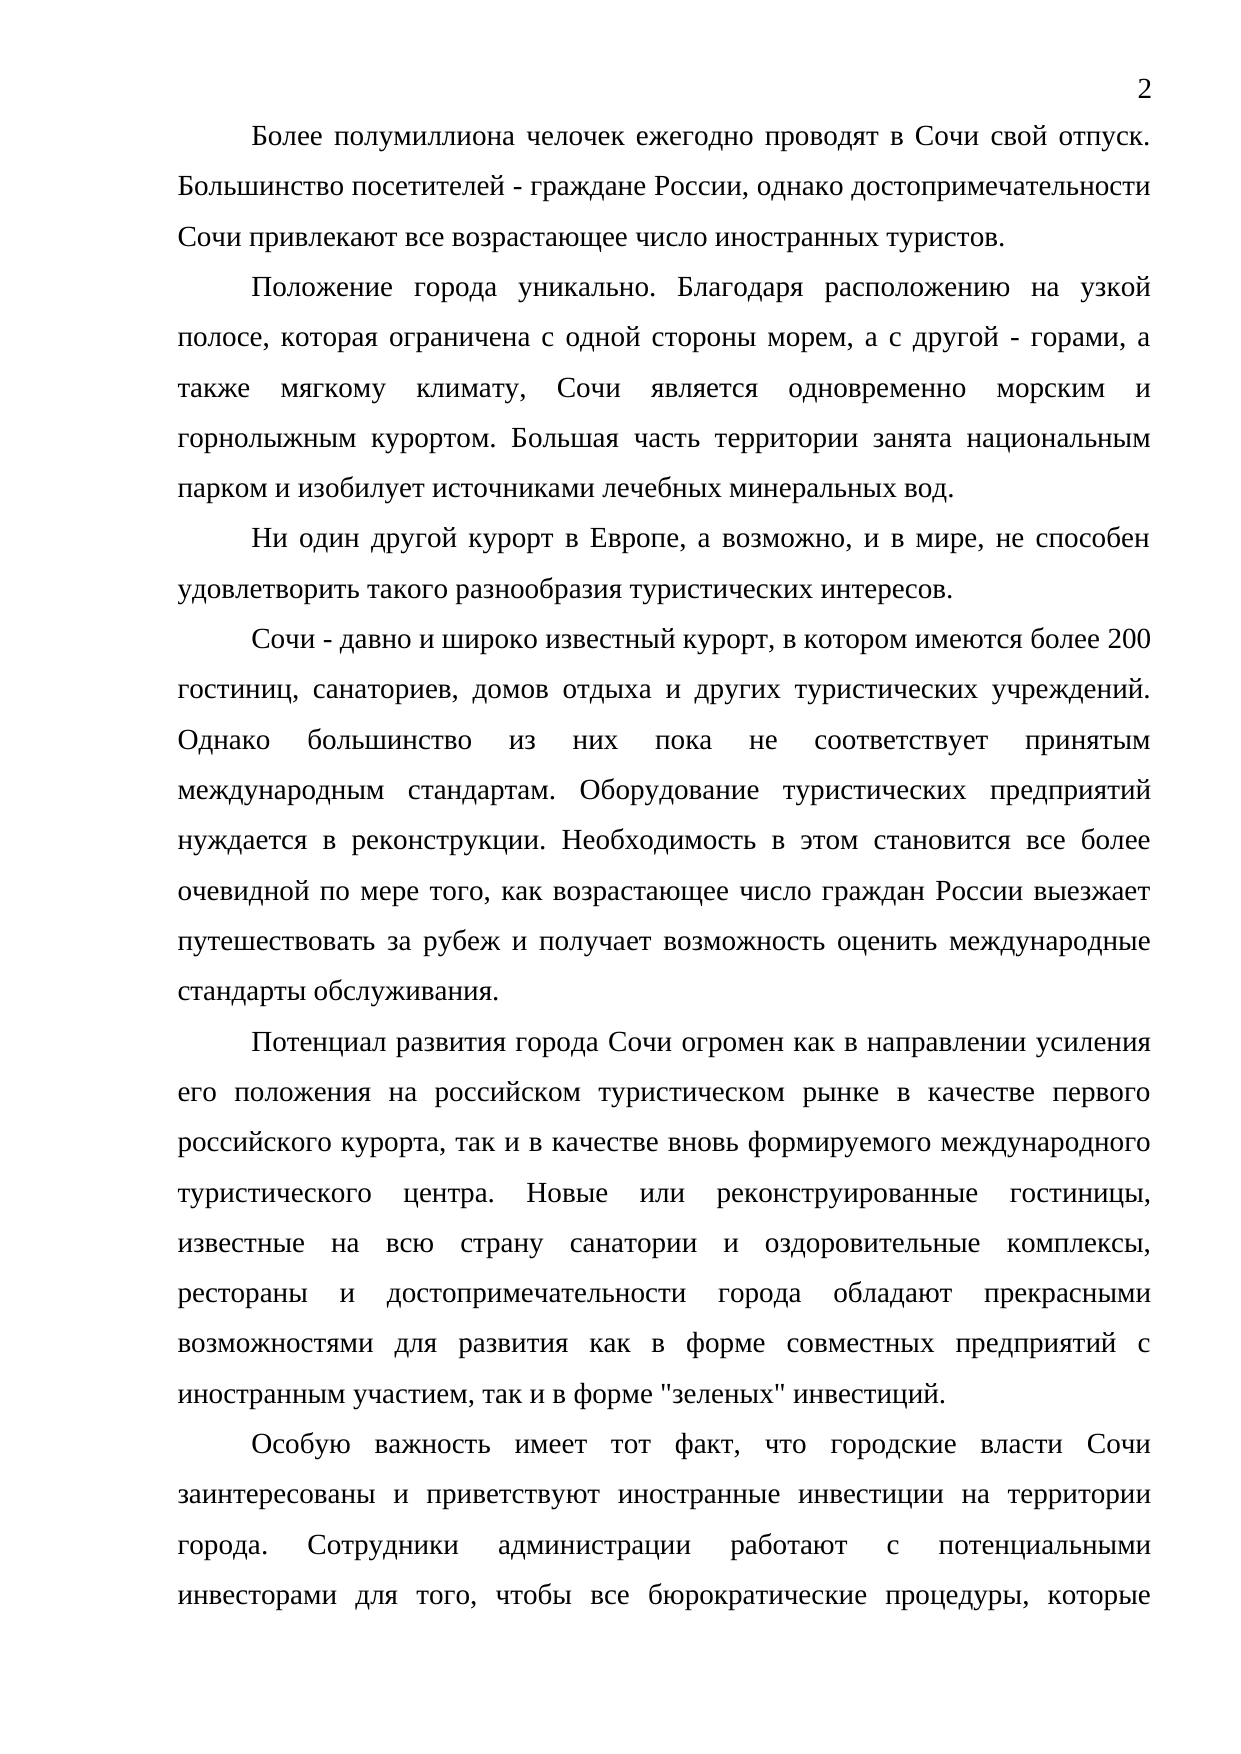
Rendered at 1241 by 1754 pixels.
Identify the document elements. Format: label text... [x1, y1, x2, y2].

text Положение города уникально. Благодаря расположению на узкой полосе, которая ограничена с одной стороны морем, а с другой - горами, а также мягкому климату, Сочи является одновременно морским и горнолыжным курортом. Большая часть территории занята национальным парком и изобилует источниками лечебных минеральных вод. [177, 269, 1152, 504]
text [177, 1426, 1152, 1611]
text Более полумиллиона челочек ежегодно проводят в Сочи свой отпуск. Большинство посетителей - граждане России, однако достопримечательности Сочи привлекают все возрастающее число иностранных туристов. [177, 118, 1152, 252]
text Потенциал развития города Сочи огромен как в направлении усиления его положения на российском туристическом рынке в качестве первого российского курорта, так и в качестве вновь формируемого международного туристического центра. Новые или реконструированные гостиницы, известные на всю страну санатории и оздоровительные комплексы, рестораны и достопримечательности города обладают прекрасными возможностями для развития как в форме совместных предприятий с иностранным участием, так и в форме "зеленых" инвестиций. [177, 1024, 1152, 1409]
text Ни один другой курорт в Европе, а возможно, и в мире, не способен удовлетворить такого разнообразия туристических интересов. [177, 521, 1152, 604]
text Сочи - давно и широко известный курорт, в котором имеются более 200 гостиниц, санаториев, домов отдыха и других туристических учреждений. Однако большинство из них пока не соответствует принятым международным стандартам. Оборудование туристических предприятий нуждается в реконструкции. Необходимость в этом становится все более очевидной по мере того, как возрастающее число граждан России выезжает путешествовать за рубеж и получает возможность оценить международные стандарты обслуживания. [177, 621, 1152, 1007]
